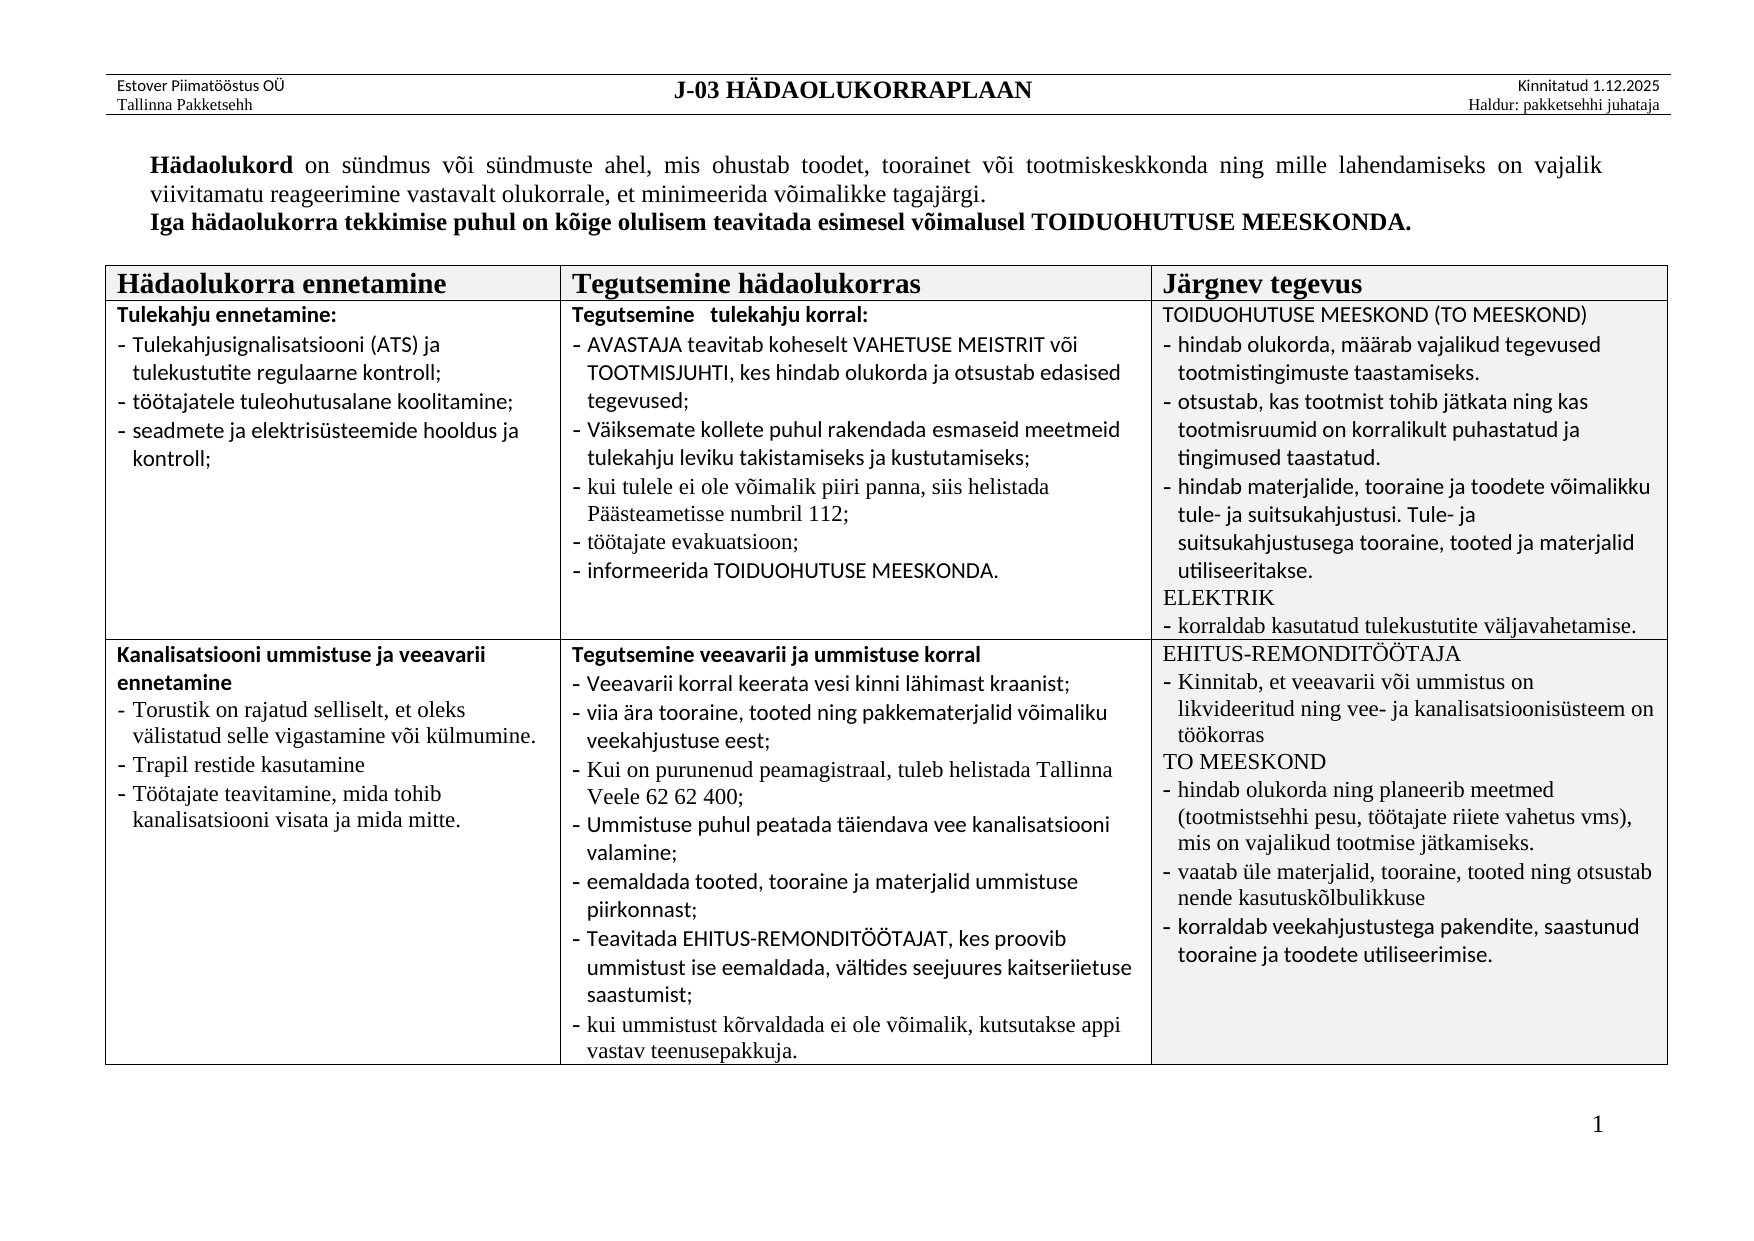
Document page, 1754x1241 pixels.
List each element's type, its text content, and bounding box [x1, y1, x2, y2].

table_header Tegutsemine hädaolukorras [561, 266, 1151, 299]
table_cell TOIDUOHUTUSE MEESKOND (TO MEESKOND) hindab olukorda, määrab vajalikud tegevused tootmistingimuste taastamiseks. otsustab, kas tootmist tohib jätkata ning kas tootmisruumid on korralikult puhastatud ja tingimused taastatud. hindab materjalide, tooraine ja toodete võimalikku tule- ja suitsukahjustusi. Tule- ja suitsukahjustusega tooraine, tooted ja materjalid utiliseeritakse. ELEKTRIK korraldab kasutatud tulekustutite väljavahetamise. [1152, 301, 1667, 639]
table_header Järgnev tegevus [1152, 266, 1667, 299]
table_header Hädaolukorra ennetamine [106, 266, 560, 299]
table_cell EHITUS-REMONDITÖÖTAJA Kinnitab, et veeavarii või ummistus on likvideeritud ning vee- ja kanalisatsioonisüsteem on töökorras TO MEESKOND hindab olukorda ning planeerib meetmed (tootmistsehhi pesu, töötajate riiete vahetus vms), mis on vajalikud tootmise jätkamiseks. vaatab üle materjalid, tooraine, tooted ning otsustab nende kasutuskõlbulikkuse korraldab veekahjustustega pakendite, saastunud tooraine ja toodete utiliseerimise. [1152, 640, 1667, 1064]
table_cell Tulekahju ennetamine: Tulekahjusignalisatsiooni (ATS) ja tulekustutite regulaarne kontroll; töötajatele tuleohutusalane koolitamine; seadmete ja elektrisüsteemide hooldus ja kontroll; [106, 301, 560, 639]
table_cell Kanalisatsiooni ummistuse ja veeavarii ennetamine Torustik on rajatud selliselt, et oleks välistatud selle vigastamine või külmumine. Trapil restide kasutamine Töötajate teavitamine, mida tohib kanalisatsiooni visata ja mida mitte. [106, 640, 560, 1064]
table_cell Tegutsemine veeavarii ja ummistuse korral Veeavarii korral keerata vesi kinni lähimast kraanist; viia ära tooraine, tooted ning pakkematerjalid võimaliku veekahjustuse eest; Kui on purunenud peamagistraal, tuleb helistada Tallinna Veele 62 62 400; Ummistuse puhul peatada täiendava vee kanalisatsiooni valamine; eemaldada tooted, tooraine ja materjalid ummistuse piirkonnast; Teavitada EHITUS-REMONDITÖÖTAJAT, kes proovib ummistust ise eemaldada, vältides seejuures kaitseriietuse saastumist; kui ummistust kõrvaldada ei ole võimalik, kutsutakse appi vastav teenusepakkuja. [561, 640, 1151, 1064]
table_cell Tegutsemine tulekahju korral: AVASTAJA teavitab koheselt VAHETUSE MEISTRIT või TOOTMISJUHTI, kes hindab olukorda ja otsustab edasised tegevused; Väiksemate kollete puhul rakendada esmaseid meetmeid tulekahju leviku takistamiseks ja kustutamiseks; kui tulele ei ole võimalik piiri panna, siis helistada Päästeametisse numbril 112; töötajate evakuatsioon; informeerida TOIDUOHUTUSE MEESKONDA. [561, 301, 1151, 639]
text Iga hädaolukorra tekkimise puhul on kõige olulisem teavitada esimesel võimalusel TOIDUOHUTUSE MEESKONDA. [150, 207, 1604, 236]
text Hädaolukord on sündmus või sündmuste ahel, mis ohustab toodet, toorainet või tootmiskeskkonda ning mille lahendamiseks on vajalik viivitamatu reageerimine vastavalt olukorrale, et minimeerida võimalikke tagajärgi. [150, 150, 1604, 207]
